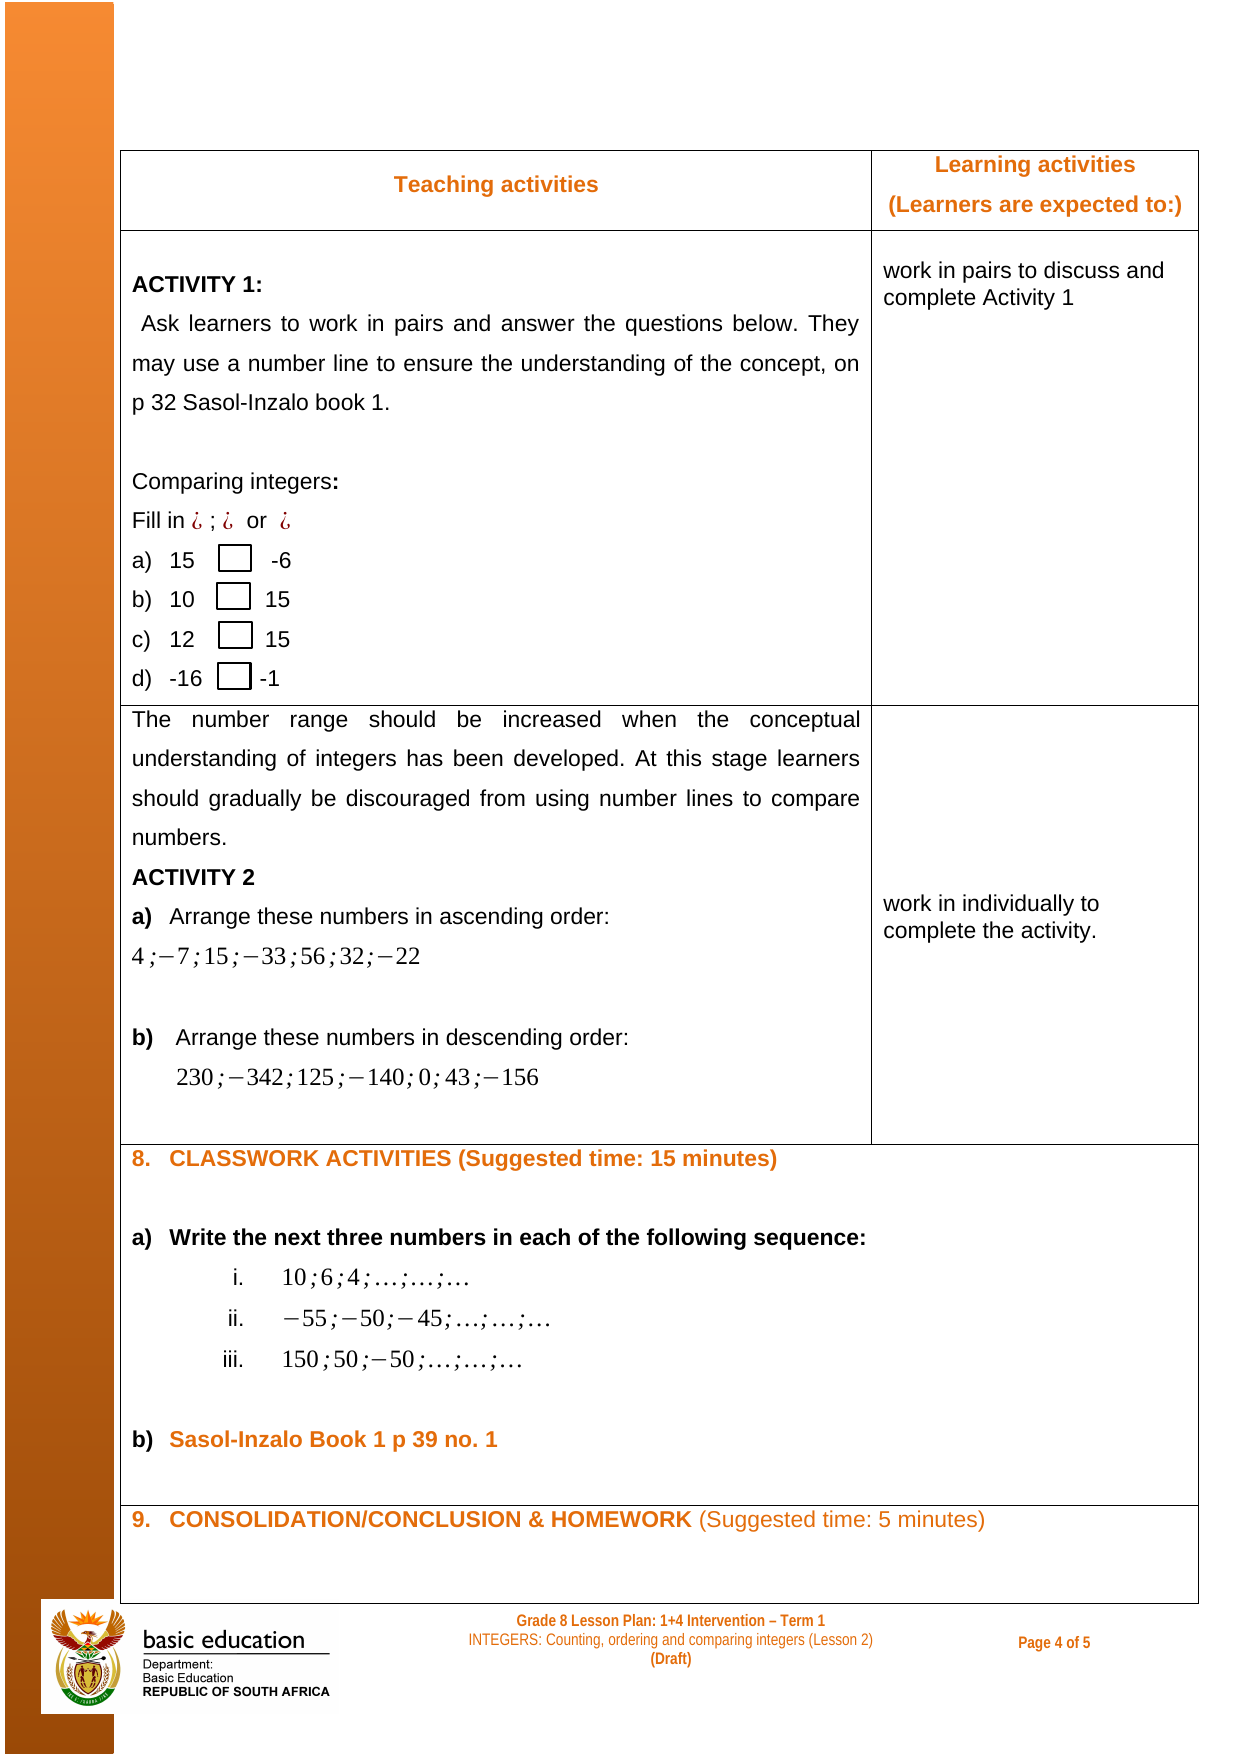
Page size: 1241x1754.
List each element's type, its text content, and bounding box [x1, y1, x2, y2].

table_cell work in pairs to discuss and complete Activity 1 [872, 231, 1198, 705]
table_cell Teaching activities [121, 151, 871, 230]
table_cell The number range should be increased when the conceptual understanding of integers has been developed. At this stage learners should gradually be discouraged from using number lines to compare numbers. ACTIVITY 2 Arrange these numbers in ascending order: Arrange these numbers in descending order: [121, 706, 871, 1144]
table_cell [121, 1506, 1198, 1603]
table_cell ACTIVITY 1: Ask learners to work in pairs and answer the questions below. They may use a number line to ensure the understanding of the concept, on p 32 Sasol-Inzalo book 1. Comparing integers: Fill in ; or 15 -6 10 15 12 15 -16 -1 [121, 231, 871, 705]
table_cell Learning activities (Learners are expected to:) [872, 151, 1198, 230]
table_cell work in individually to complete the activity. [872, 706, 1198, 1144]
picture [41, 1599, 339, 1714]
table_cell CLASSWORK ACTIVITIES (Suggested time: 15 minutes) Write the next three numbers in each of the following sequence: Sasol-Inzalo Book 1 p 39 no. 1 [121, 1145, 1198, 1505]
